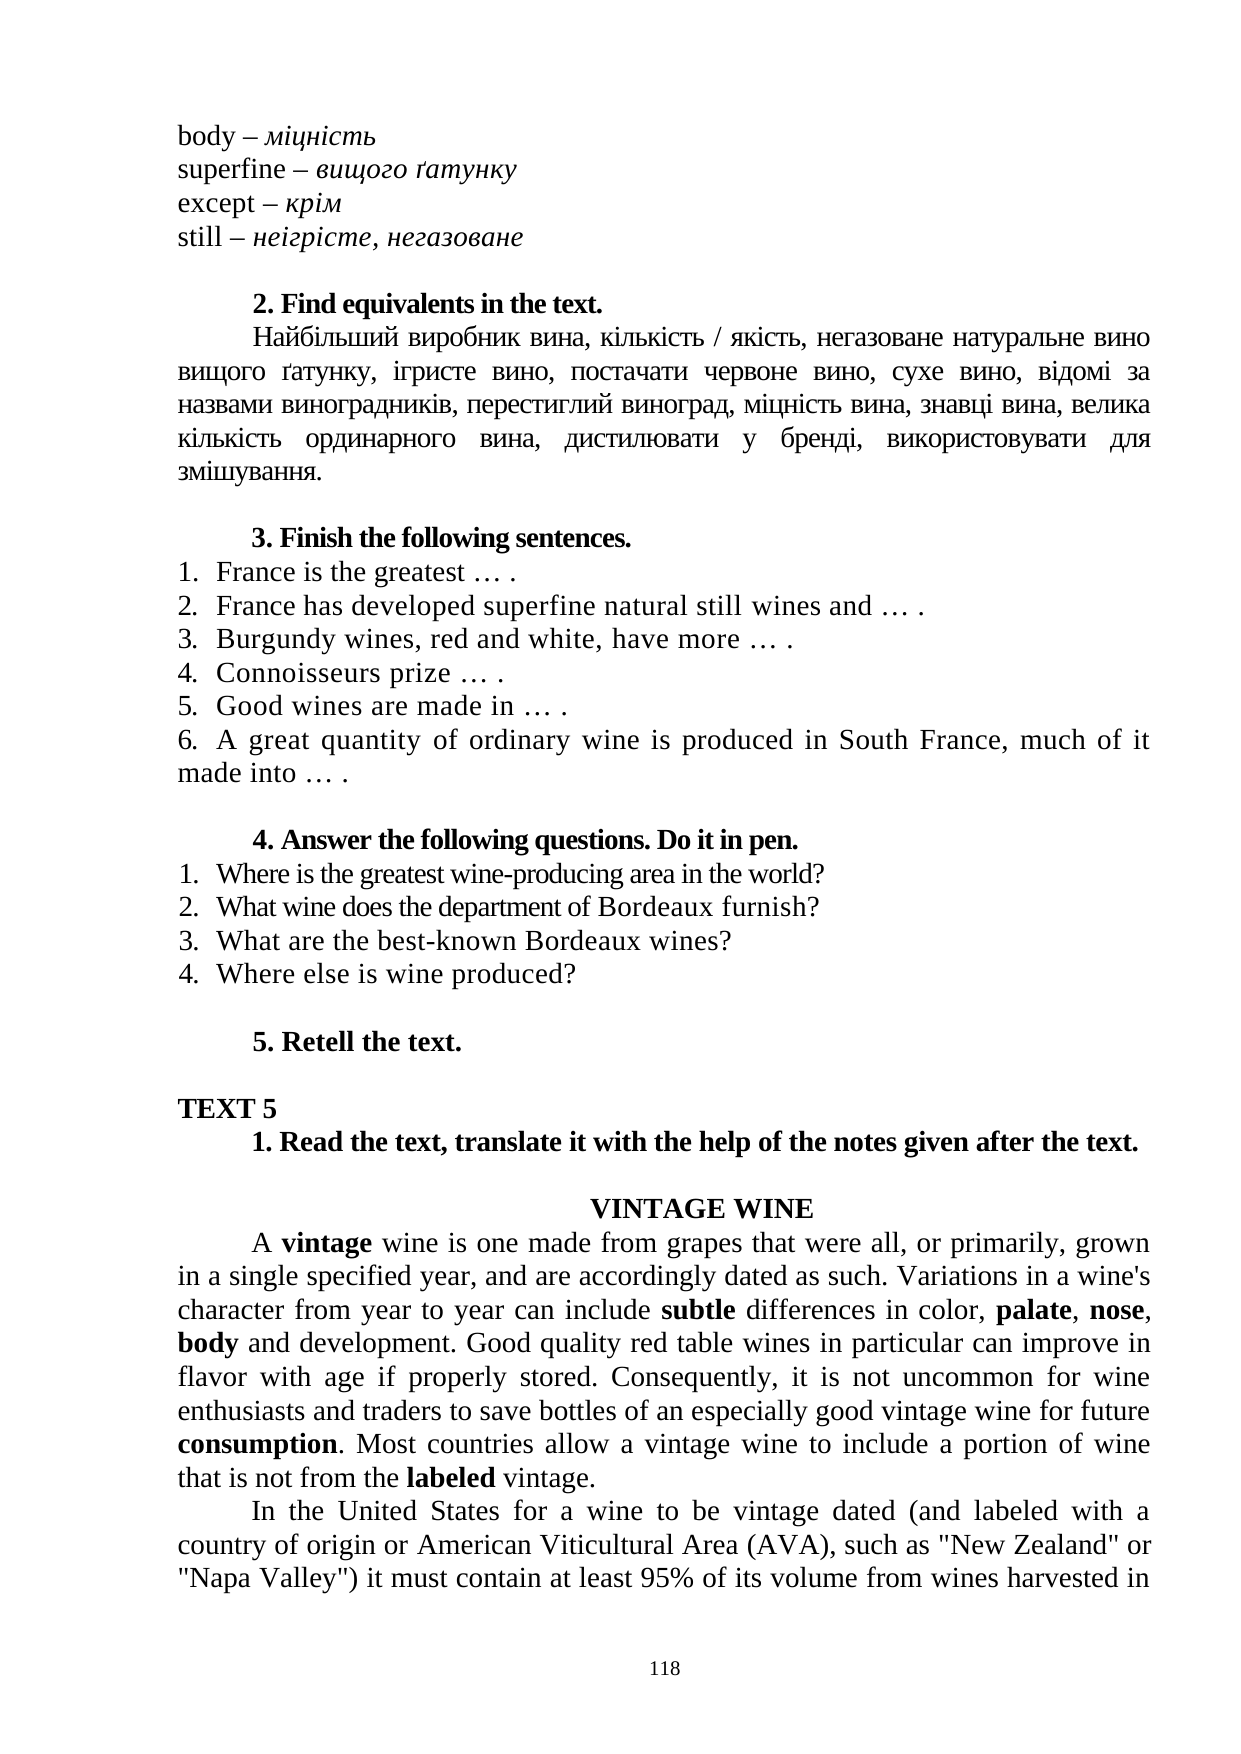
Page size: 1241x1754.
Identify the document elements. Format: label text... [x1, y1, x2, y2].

list Connoisseurs prize … . [177, 655, 1152, 688]
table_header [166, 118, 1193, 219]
list France has developed superfine natural still wines and … . [177, 588, 1152, 621]
text A vintage wine is one made from grapes that were all, or primarily, grown in a single specified year, and are accordingly dated as such. Variations in a wine's character from year to year can include subtle differences in color, palate, nose, body and development. Good quality red table wines in particular can improve in flavor with age if properly stored. Consequently, it is not uncommon for wine enthusiasts and traders to save bottles of an especially good vintage wine for future consumption. Most countries allow a vintage wine to include a portion of wine that is not from the labeled vintage. [177, 1225, 1152, 1493]
list Good wines are made in … . [177, 688, 1152, 722]
text 1. Read the text, translate it with the help of the notes given after the text. [207, 1124, 1152, 1158]
list A great quantity of ordinary wine is produced in South France, much of it made into … . [177, 722, 1152, 789]
text 2. Find equivalents in the text. [177, 286, 1152, 319]
text 4. Answer the following questions. Do it in pen. [178, 822, 1152, 856]
list Where else is wine produced? [178, 957, 1152, 990]
list France is the greatest … . [177, 554, 1152, 588]
text 5. Retell the text. [252, 1024, 1152, 1057]
list What wine does the department of Bordeaux furnish? [178, 889, 1152, 923]
text 3. Finish the following sentences. [177, 521, 1152, 554]
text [177, 1493, 1152, 1594]
text Найбільший виробник вина, кількість / якість, негазоване натуральне вино вищого ґатунку, ігристе вино, постачати червоне вино, сухе вино, відомі за назвами виноградників, перестиглий виноград, міцність вина, знавці вина, велика кількість ординарного вина, дистилювати у бренді, використовувати для змішування. [177, 319, 1152, 487]
list Where is the greatest wine-producing area in the world? [178, 856, 1152, 889]
list What are the best-known Bordeaux wines? [178, 923, 1152, 957]
text TEXT 5 [177, 1091, 1152, 1124]
text still – неігрісте, негазоване [177, 219, 1152, 252]
text VINTAGE WINE [252, 1191, 1152, 1225]
list Burgundy wines, red and white, have more … . [177, 621, 1152, 655]
